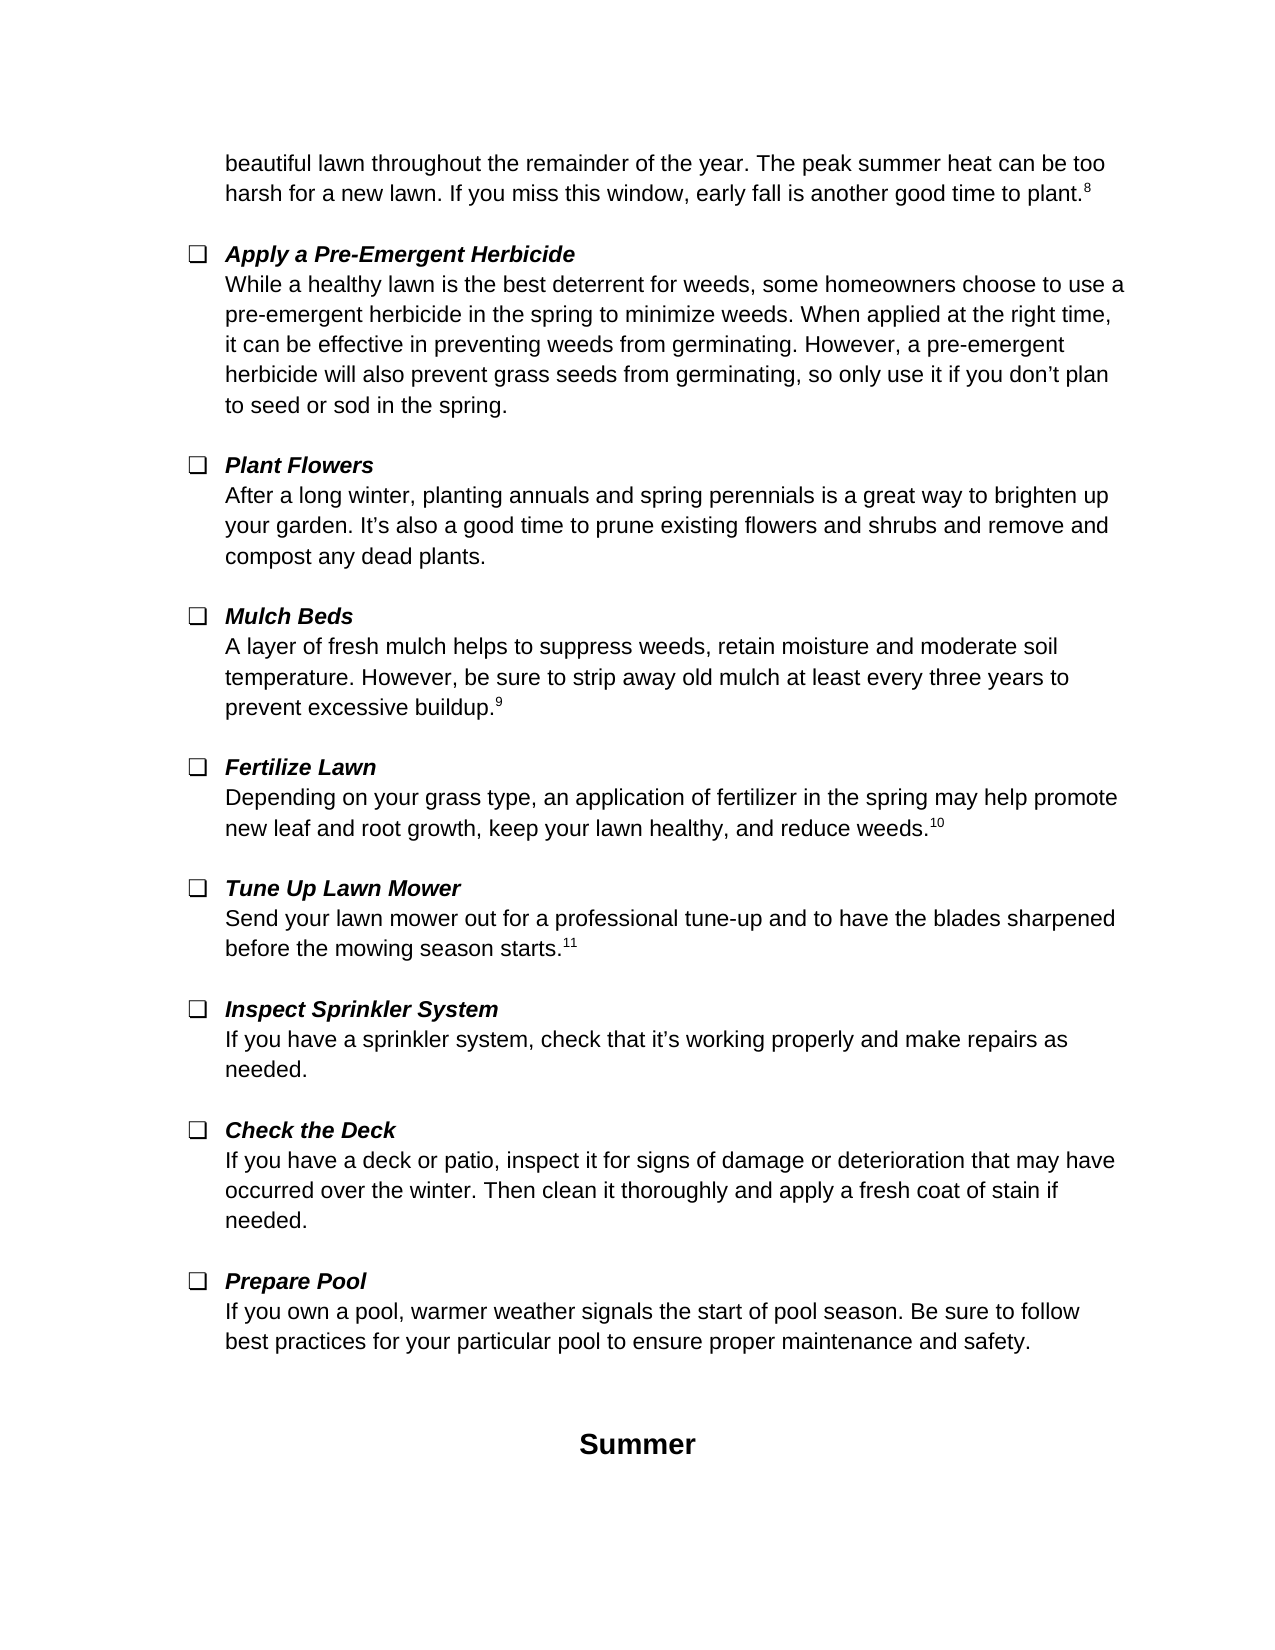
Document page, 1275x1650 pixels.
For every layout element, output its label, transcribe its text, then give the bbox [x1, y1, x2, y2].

list Mulch Beds A layer of fresh mulch helps to suppress weeds, retain moisture and moderate soil temperature. However, be sure to strip away old mulch at least every three years to prevent excessive buildup.9 [187, 603, 1125, 750]
list Prepare Pool If you own a pool, warmer weather signals the start of pool season. Be sure to follow best practices for your particular pool to ensure proper maintenance and safety. [187, 1268, 1125, 1354]
list Plant Flowers After a long winter, planting annuals and spring perennials is a great way to brighten up your garden. It’s also a good time to prune existing flowers and shrubs and remove and compost any dead plants. [187, 452, 1125, 599]
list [187, 150, 1125, 207]
list Check the Deck If you have a deck or patio, inspect it for signs of damage or deterioration that may have occurred over the winter. Then clean it thoroughly and apply a fresh coat of stain if needed. [187, 1117, 1125, 1234]
list Inspect Sprinkler System If you have a sprinkler system, check that it’s working properly and make repairs as needed. [187, 996, 1125, 1083]
list Tune Up Lawn Mower Send your lawn mower out for a professional tune-up and to have the blades sharpened before the mowing season starts.11 [187, 875, 1125, 992]
text Summer [150, 1427, 1125, 1461]
list Fertilize Lawn Depending on your grass type, an application of fertilizer in the spring may help promote new leaf and root growth, keep your lawn healthy, and reduce weeds.10 [187, 754, 1125, 841]
list Apply a Pre-Emergent Herbicide While a healthy lawn is the best deterrent for weeds, some homeowners choose to use a pre-emergent herbicide in the spring to minimize weeds. When applied at the right time, it can be effective in preventing weeds from germinating. However, a pre-emergent herbicide will also prevent grass seeds from germinating, so only use it if you don’t plan to seed or sod in the spring. [187, 241, 1125, 418]
